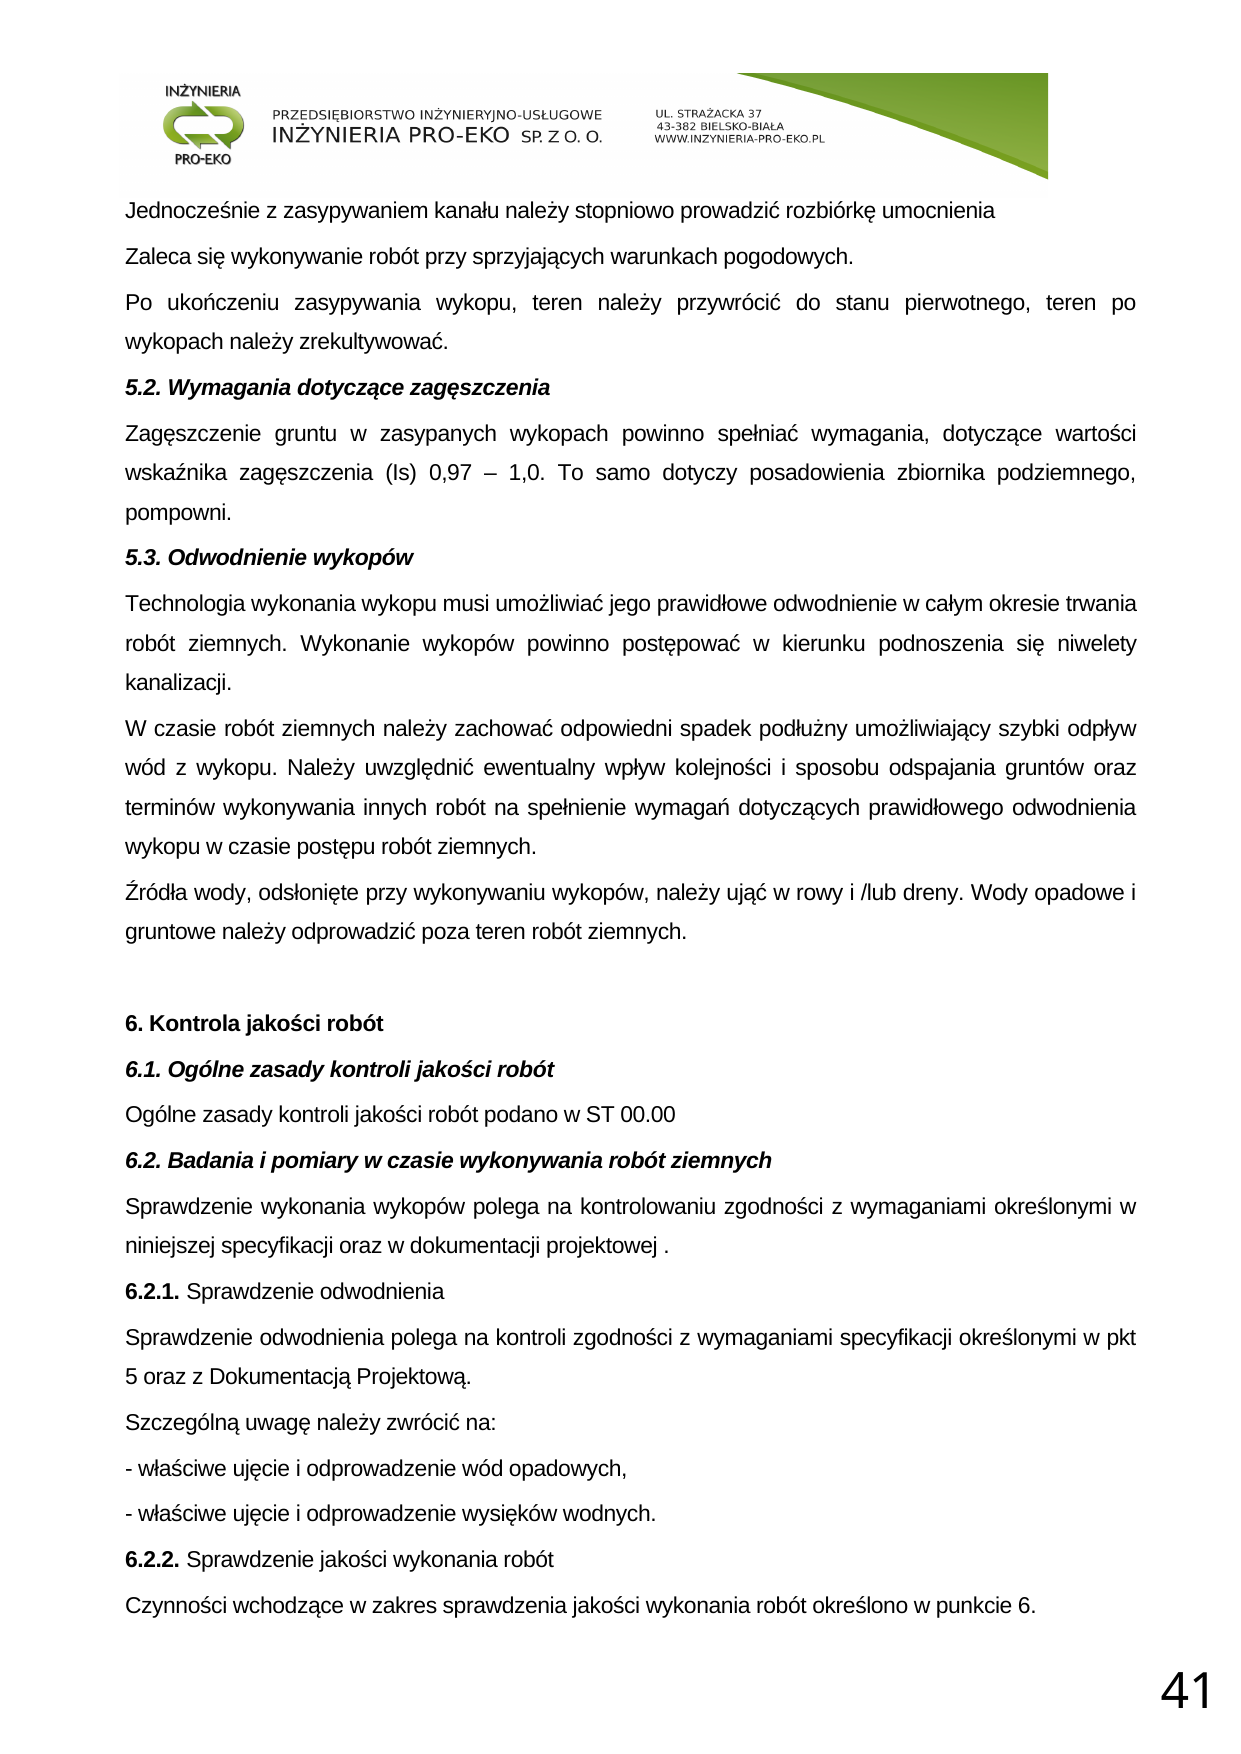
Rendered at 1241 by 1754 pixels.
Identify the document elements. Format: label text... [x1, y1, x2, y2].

text 6.2.2. Sprawdzenie jakości wykonania robót [125, 1546, 1138, 1572]
text Szczególną uwagę należy zwrócić na: [125, 1409, 1138, 1435]
text Technologia wykonania wykopu musi umożliwiać jego prawidłowe odwodnienie w całym okresie trwania robót ziemnych. Wykonanie wykopów powinno postępować w kierunku podnoszenia się niwelety kanalizacji. [125, 590, 1138, 695]
text 6.2.1. Sprawdzenie odwodnienia [125, 1278, 1138, 1304]
text 6.2. Badania i pomiary w czasie wykonywania robót ziemnych [125, 1147, 1138, 1173]
text 5.3. Odwodnienie wykopów [125, 544, 1138, 571]
text Zaleca się wykonywanie robót przy sprzyjających warunkach pogodowych. [125, 243, 1138, 269]
text 5.2. Wymagania dotyczące zagęszczenia [125, 374, 1138, 400]
picture [118, 73, 1049, 198]
text - właściwe ujęcie i odprowadzenie wód opadowych, [125, 1454, 1138, 1481]
text Jednocześnie z zasypywaniem kanału należy stopniowo prowadzić rozbiórkę umocnienia [125, 197, 1138, 223]
text Po ukończeniu zasypywania wykopu, teren należy przywrócić do stanu pierwotnego, teren po wykopach należy zrekultywować. [125, 289, 1138, 354]
text 6.1. Ogólne zasady kontroli jakości robót [125, 1056, 1138, 1082]
text - właściwe ujęcie i odprowadzenie wysięków wodnych. [125, 1500, 1138, 1527]
text Sprawdzenie odwodnienia polega na kontroli zgodności z wymaganiami specyfikacji określonymi w pkt 5 oraz z Dokumentacją Projektową. [125, 1324, 1138, 1389]
text Sprawdzenie wykonania wykopów polega na kontrolowaniu zgodności z wymaganiami określonymi w niniejszej specyfikacji oraz w dokumentacji projektowej . [125, 1193, 1138, 1258]
text Źródła wody, odsłonięte przy wykonywaniu wykopów, należy ująć w rowy i /lub dreny. Wody opadowe i gruntowe należy odprowadzić poza teren robót ziemnych. [125, 879, 1138, 945]
text Czynności wchodzące w zakres sprawdzenia jakości wykonania robót określono w punkcie 6. [125, 1592, 1138, 1618]
text Ogólne zasady kontroli jakości robót podano w ST 00.00 [125, 1101, 1138, 1128]
text 6. Kontrola jakości robót [125, 1010, 1138, 1036]
text Zagęszczenie gruntu w zasypanych wykopach powinno spełniać wymagania, dotyczące wartości wskaźnika zagęszczenia (Is) 0,97 – 1,0. To samo dotyczy posadowienia zbiornika podziemnego, pompowni. [125, 419, 1138, 525]
text W czasie robót ziemnych należy zachować odpowiedni spadek podłużny umożliwiający szybki odpływ wód z wykopu. Należy uwzględnić ewentualny wpływ kolejności i sposobu odspajania gruntów oraz terminów wykonywania innych robót na spełnienie wymagań dotyczących prawidłowego odwodnienia wykopu w czasie postępu robót ziemnych. [125, 715, 1138, 859]
